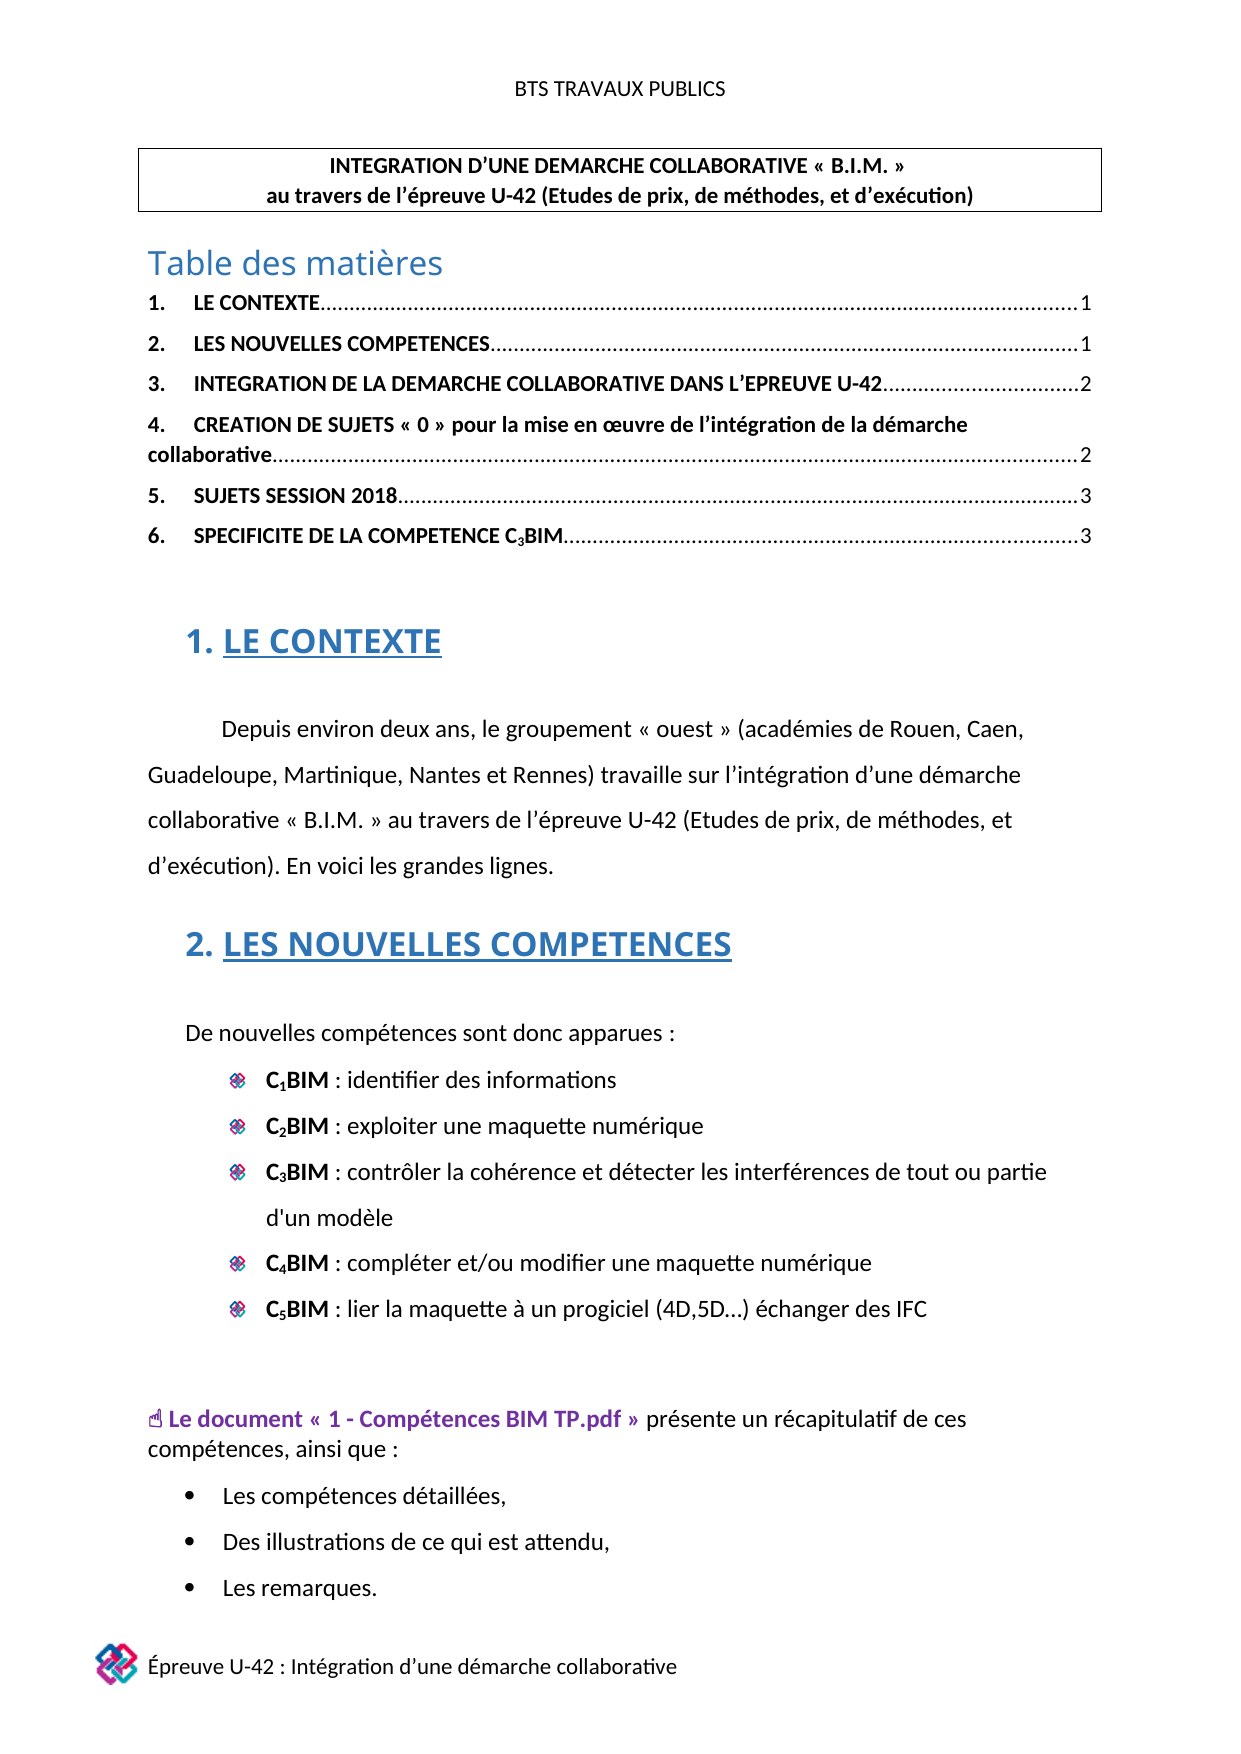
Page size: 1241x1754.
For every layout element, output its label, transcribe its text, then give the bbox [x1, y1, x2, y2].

text Depuis environ deux ans, le groupement « ouest » (académies de Rouen, Caen, Guadeloupe, Martinique, Nantes et Rennes) travaille sur l’intégration d’une démarche collaborative « B.I.M. » au travers de l’épreuve U-42 (Etudes de prix, de méthodes, et d’exécution). En voici les grandes lignes. [148, 713, 1093, 881]
text De nouvelles compétences sont donc apparues : [148, 1017, 1093, 1048]
text INTEGRATION D’UNE DEMARCHE COLLABORATIVE « B.I.M. » au travers de l’épreuve U-42 (Etudes de prix, de méthodes, et d’exécution) [139, 149, 1101, 211]
list C5BIM : lier la maquette à un progiciel (4D,5D…) échanger des IFC [228, 1293, 1093, 1324]
picture [229, 1072, 246, 1089]
picture [229, 1255, 246, 1272]
list C1BIM : identifier des informations [228, 1064, 1093, 1095]
list C3BIM : contrôler la cohérence et détecter les interférences de tout ou partie d'un modèle [228, 1156, 1093, 1232]
subtitle LE CONTEXTE [185, 617, 1093, 663]
list C2BIM : exploiter une maquette numérique [228, 1110, 1093, 1141]
list Les compétences détaillées, [185, 1480, 1093, 1511]
picture [229, 1163, 246, 1181]
picture [229, 1118, 246, 1135]
list C4BIM : compléter et/ou modifier une maquette numérique [228, 1247, 1093, 1278]
list Des illustrations de ce qui est attendu, [185, 1526, 1093, 1557]
subtitle LES NOUVELLES COMPETENCES [185, 921, 1093, 967]
text Le document « 1 - Compétences BIM TP.pdf » présente un récapitulatif de ces compétences, ainsi que : [148, 1403, 1093, 1464]
picture [229, 1300, 246, 1318]
list Les remarques. [185, 1572, 1093, 1602]
picture [94, 1641, 139, 1685]
